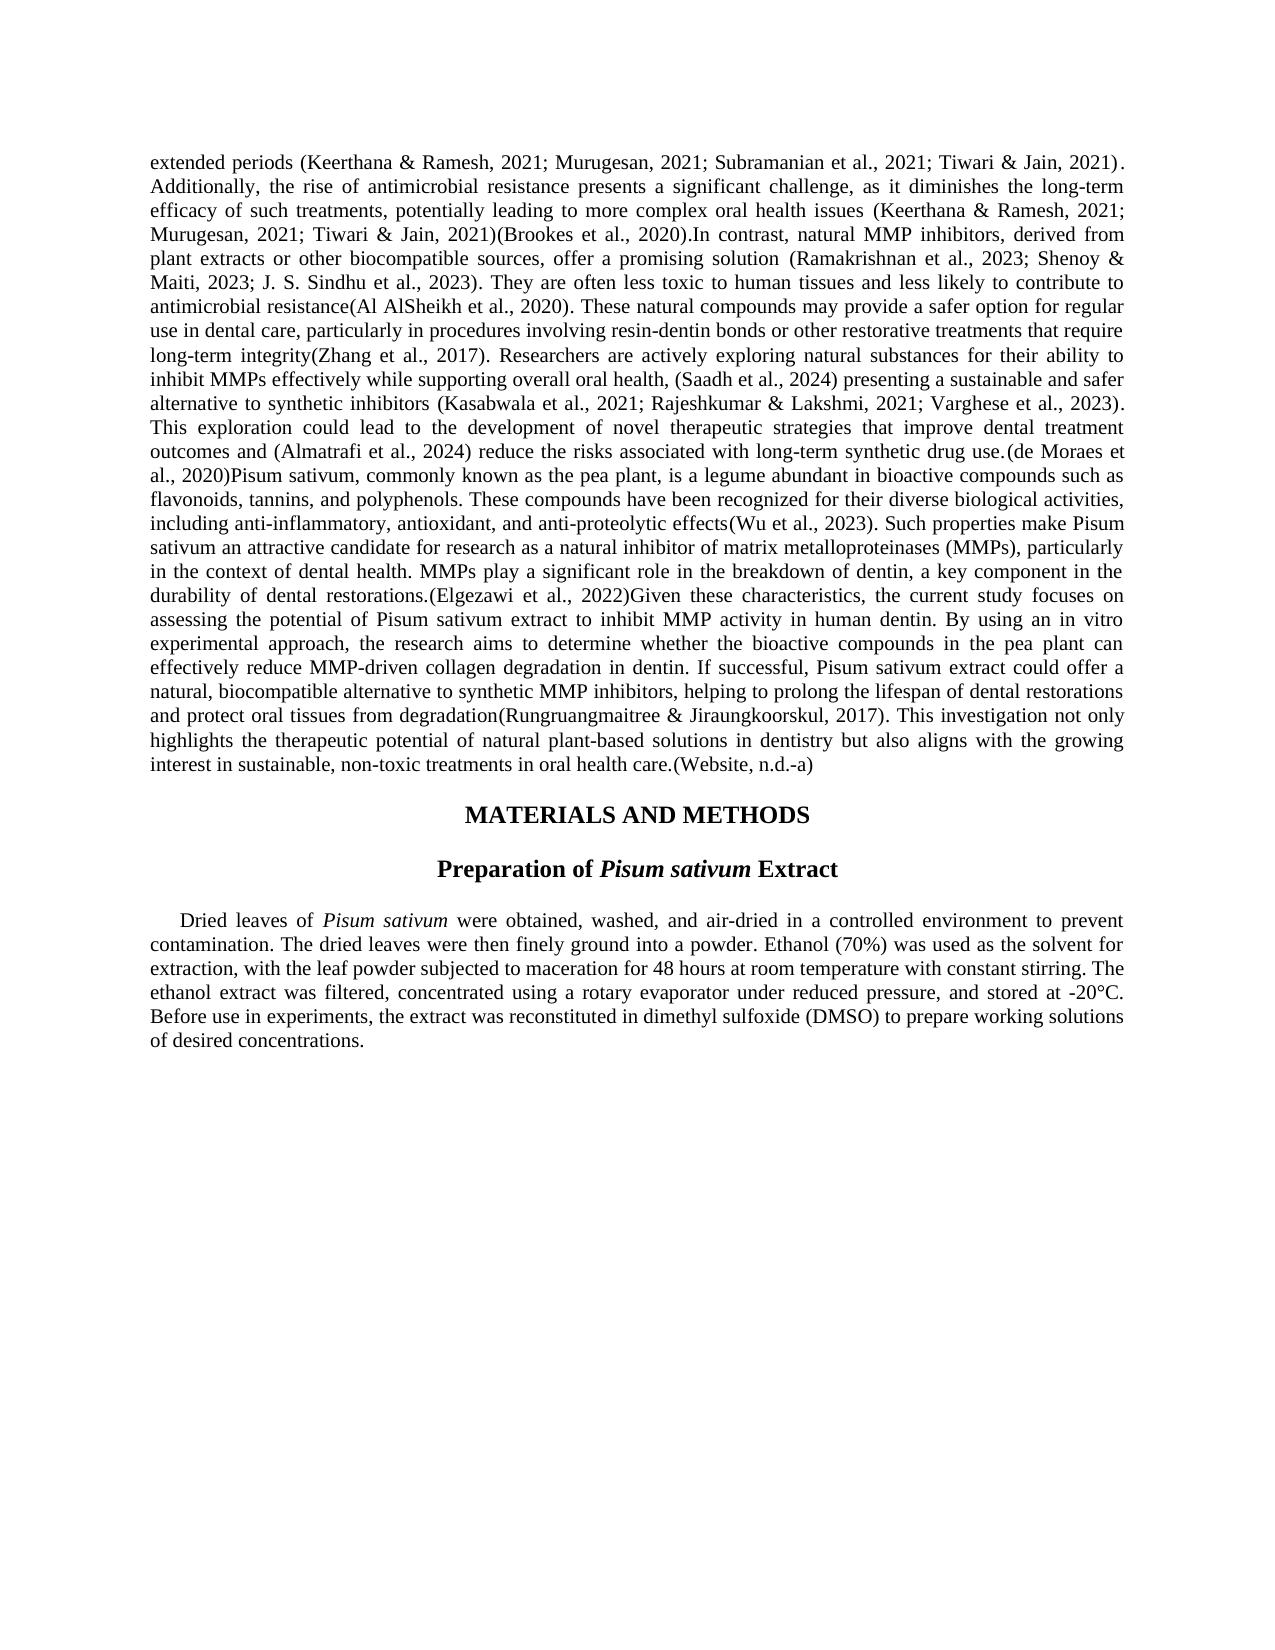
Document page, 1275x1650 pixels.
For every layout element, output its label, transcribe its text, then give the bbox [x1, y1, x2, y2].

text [150, 150, 1125, 776]
subtitle Preparation of Pisum sativum Extract [150, 854, 1125, 883]
subtitle MATERIALS AND METHODS [150, 801, 1125, 829]
text Dried leaves of Pisum sativum were obtained, washed, and air-dried in a controlled environment to prevent contamination. The dried leaves were then finely ground into a powder. Ethanol (70%) was used as the solvent for extraction, with the leaf powder subjected to maceration for 48 hours at room temperature with constant stirring. The ethanol extract was filtered, concentrated using a rotary evaporator under reduced pressure, and stored at -20°C. Before use in experiments, the extract was reconstituted in dimethyl sulfoxide (DMSO) to prepare working solutions of desired concentrations. [150, 908, 1125, 1052]
